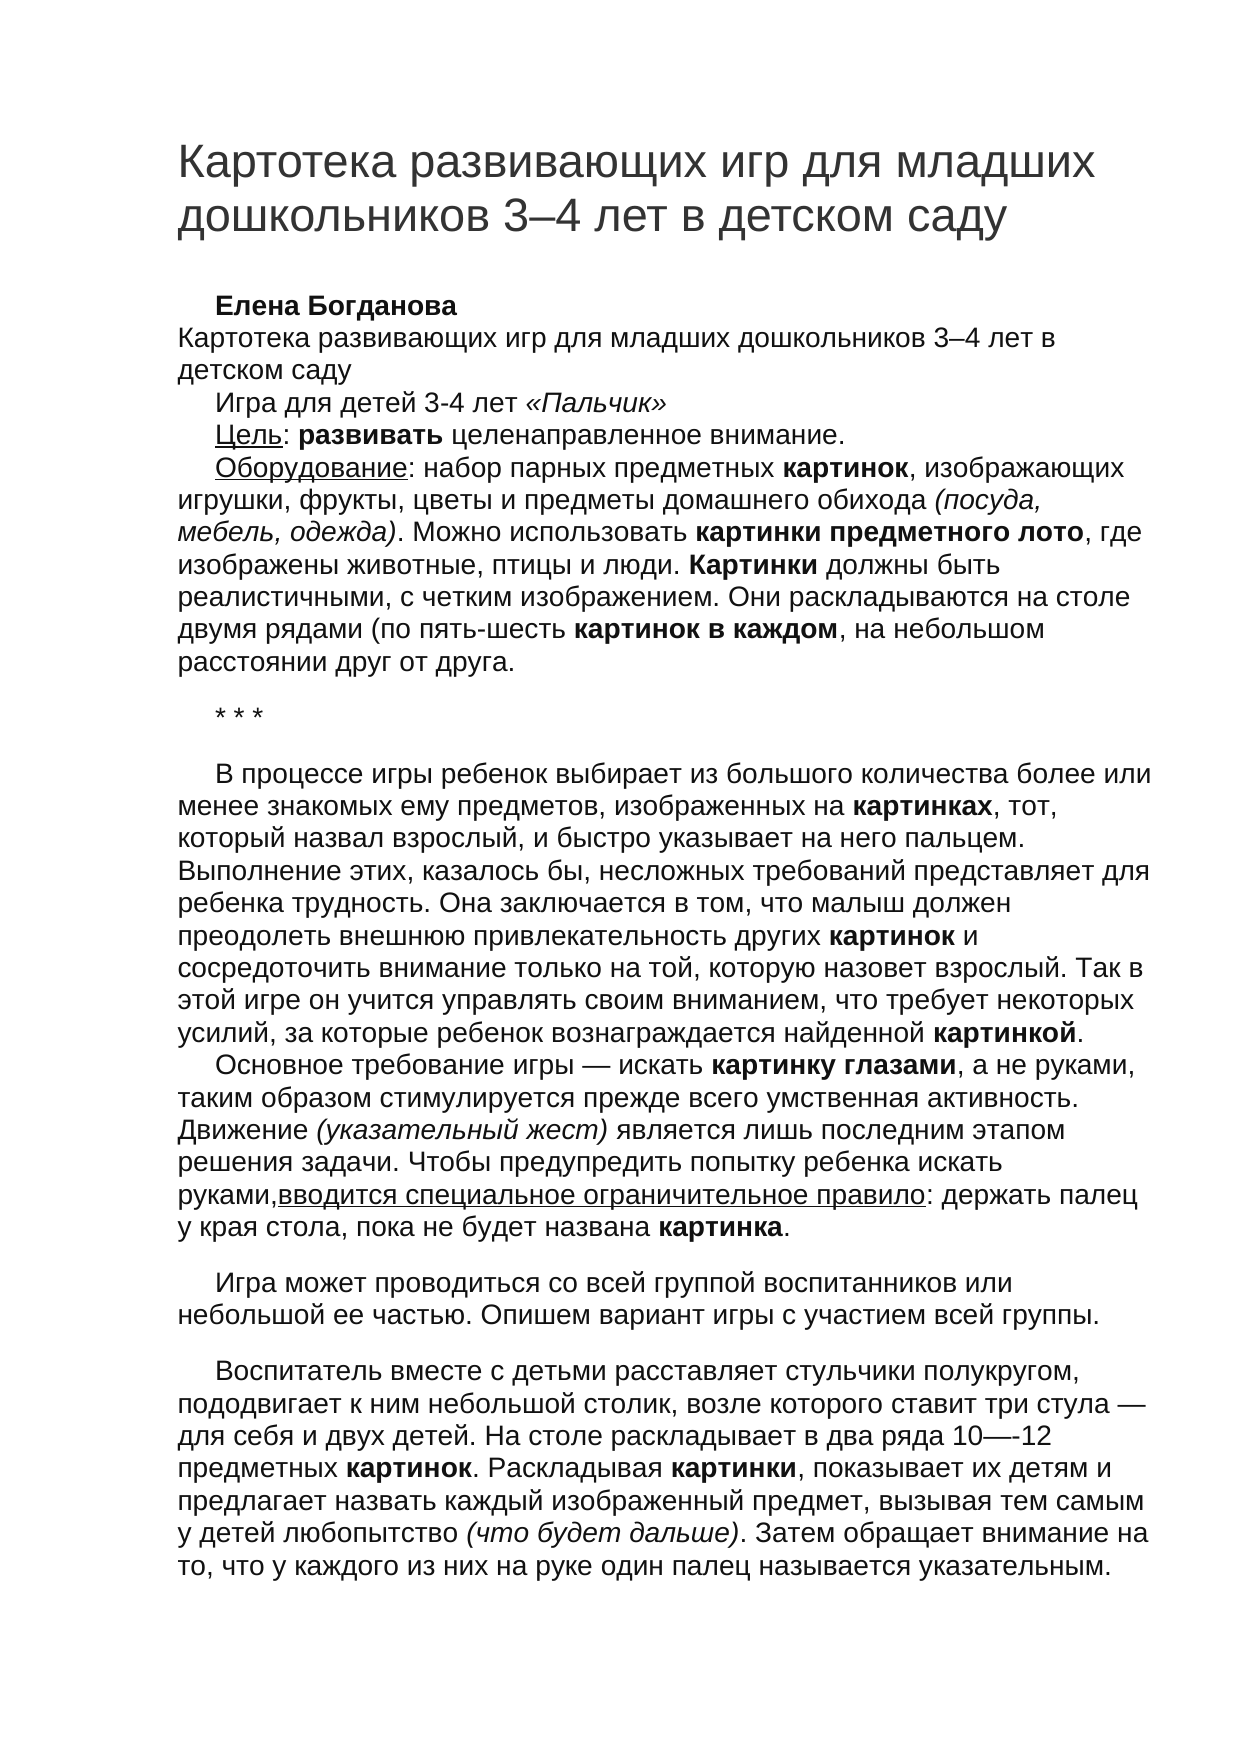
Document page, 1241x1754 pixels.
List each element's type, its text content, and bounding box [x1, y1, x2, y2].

text Картотека развивающих игр для младших дошкольников 3–4 лет в детском саду [177, 134, 1152, 242]
text Основное требование игры — искать картинку глазами, а не руками, таким образом стимулируется прежде всего умственная активность. Движение (указательный жест) является лишь последним этапом решения задачи. Чтобы предупредить попытку ребенка искать руками,вводится специальное ограничительное правило: держать палец у края стола, пока не будет названа картинка. [177, 1048, 1152, 1242]
text Елена Богданова Картотека развивающих игр для младших дошкольников 3–4 лет в детском саду [177, 288, 1152, 386]
text Игра может проводиться со всей группой воспитанников или небольшой ее частью. Опишем вариант игры с участием всей группы. [177, 1266, 1152, 1331]
text Оборудование: набор парных предметных картинок, изображающих игрушки, фрукты, цветы и предметы домашнего обихода (посуда, мебель, одежда). Можно использовать картинки предметного лото, где изображены животные, птицы и люди. Картинки должны быть реалистичными, с четким изображением. Они раскладываются на столе двумя рядами (по пять-шесть картинок в каждом, на небольшом расстоянии друг от друга. [177, 451, 1152, 677]
text * * * [177, 701, 1152, 733]
text Воспитатель вместе с детьми расставляет стульчики полукругом, пододвигает к ним небольшой столик, возле которого ставит три стула — для себя и двух детей. На столе раскладывает в два ряда 10—-12 предметных картинок. Раскладывая картинки, показывает их детям и предлагает назвать каждый изображенный предмет, вызывая тем самым у детей любопытство (что будет дальше). Затем обращает внимание на то, что у каждого из них на руке один палец называется указательным. [177, 1354, 1152, 1581]
text В процессе игры ребенок выбирает из большого количества более или менее знакомых ему предметов, изображенных на картинках, тот, который назвал взрослый, и быстро указывает на него пальцем. Выполнение этих, казалось бы, несложных требований представляет для ребенка трудность. Она заключается в том, что малыш должен преодолеть внешнюю привлекательность других картинок и сосредоточить внимание только на той, которую назовет взрослый. Так в этой игре он учится управлять своим вниманием, что требует некоторых усилий, за которые ребенок вознаграждается найденной картинкой. [177, 757, 1152, 1048]
text Игра для детей 3-4 лет «Пальчик» [177, 386, 1152, 418]
text Цель: развивать целенаправленное внимание. [177, 418, 1152, 451]
